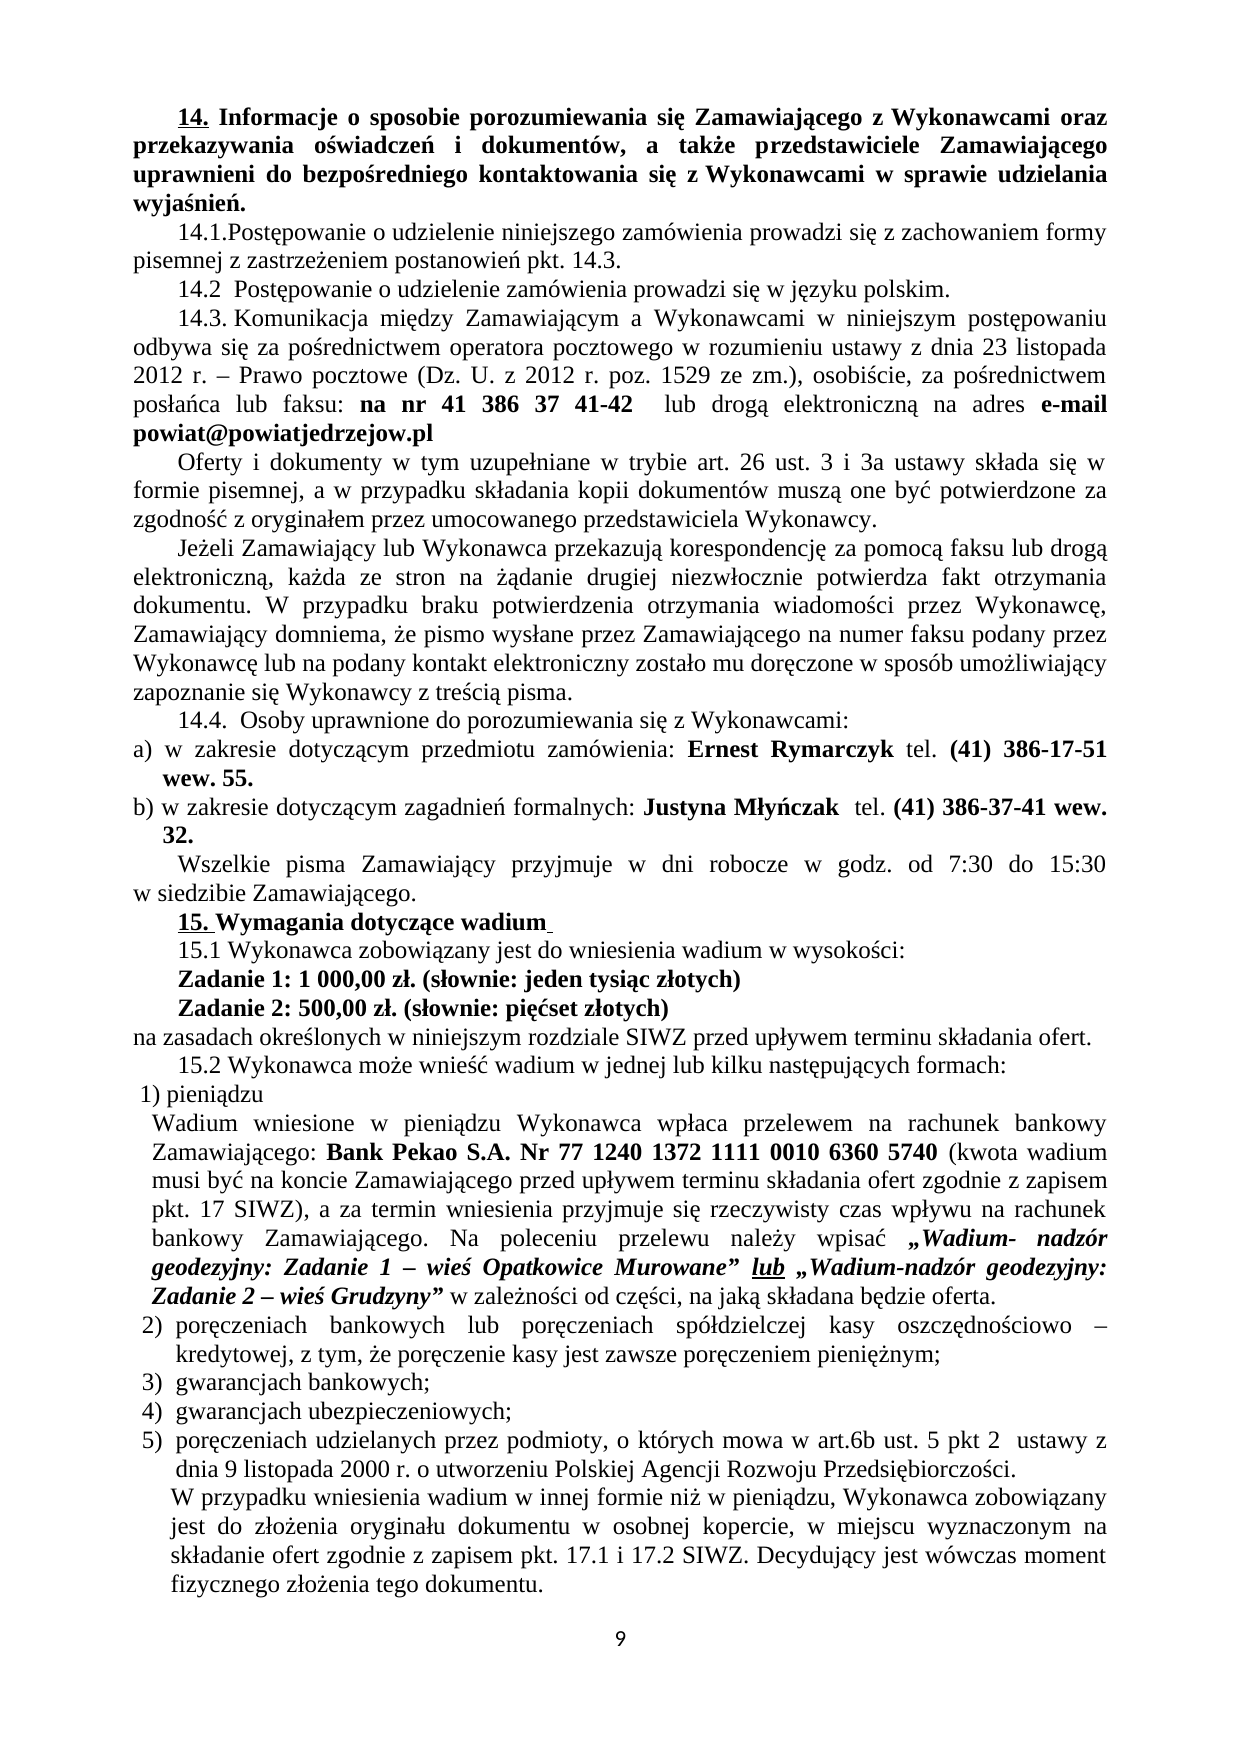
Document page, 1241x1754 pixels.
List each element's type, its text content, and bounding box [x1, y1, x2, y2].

text 15. Wymagania dotyczące wadium [133, 907, 1107, 936]
text 2) poręczeniach bankowych lub poręczeniach spółdzielczej kasy oszczędnościowo – kredytowej, z tym, że poręczenie kasy jest zawsze poręczeniem pieniężnym; [133, 1310, 1107, 1367]
text 14. Informacje o sposobie porozumiewania się Zamawiającego z Wykonawcami oraz przekazywania oświadczeń i dokumentów, a także przedstawiciele Zamawiającego uprawnieni do bezpośredniego kontaktowania się z Wykonawcami w sprawie udzielania wyjaśnień. [133, 102, 1107, 217]
text b) w zakresie dotyczącym zagadnień formalnych: Justyna Młyńczak tel. (41) 386-37-41 wew. 32. [133, 792, 1107, 849]
text 15.2 Wykonawca może wnieść wadium w jednej lub kilku następujących formach: [133, 1051, 1107, 1079]
text W przypadku wniesienia wadium w innej formie niż w pieniądzu, Wykonawca zobowiązany jest do złożenia oryginału dokumentu w osobnej kopercie, w miejscu wyznaczonym na składanie ofert zgodnie z zapisem pkt. 17.1 i 17.2 SIWZ. Decydujący jest wówczas moment fizycznego złożenia tego dokumentu. [133, 1482, 1107, 1597]
text a) w zakresie dotyczącym przedmiotu zamówienia: Ernest Rymarczyk tel. (41) 386-17-51 wew. 55. [133, 734, 1107, 792]
text Wadium wniesione w pieniądzu Wykonawca wpłaca przelewem na rachunek bankowy Zamawiającego: Bank Pekao S.A. Nr 77 1240 1372 1111 0010 6360 5740 (kwota wadium musi być na koncie Zamawiającego przed upływem terminu składania ofert zgodnie z zapisem pkt. 17 SIWZ), a za termin wniesienia przyjmuje się rzeczywisty czas wpływu na rachunek bankowy Zamawiającego. Na poleceniu przelewu należy wpisać „Wadium- nadzór geodezyjny: Zadanie 1 – wieś Opatkowice Murowane” lub „Wadium-nadzór geodezyjny: Zadanie 2 – wieś Grudzyny” w zależności od części, na jaką składana będzie oferta. [152, 1108, 1107, 1310]
text Zadanie 1: 1 000,00 zł. (słownie: jeden tysiąc złotych) [133, 964, 1107, 993]
text 1) pieniądzu [133, 1079, 1107, 1108]
text 14.1.Postępowanie o udzielenie niniejszego zamówienia prowadzi się z zachowaniem formy pisemnej z zastrzeżeniem postanowień pkt. 14.3. [133, 217, 1107, 274]
text 5) poręczeniach udzielanych przez podmioty, o których mowa w art.6b ust. 5 pkt 2 ustawy z dnia 9 listopada 2000 r. o utworzeniu Polskiej Agencji Rozwoju Przedsiębiorczości. [133, 1425, 1107, 1482]
text 3) gwarancjach bankowych; [133, 1367, 1107, 1396]
text 4) gwarancjach ubezpieczeniowych; [133, 1396, 1107, 1425]
text Oferty i dokumenty w tym uzupełniane w trybie art. 26 ust. 3 i 3a ustawy składa się w formie pisemnej, a w przypadku składania kopii dokumentów muszą one być potwierdzone za zgodność z oryginałem przez umocowanego przedstawiciela Wykonawcy. [133, 447, 1107, 533]
text 14.2 Postępowanie o udzielenie zamówienia prowadzi się w języku polskim. [133, 274, 1107, 303]
text Jeżeli Zamawiający lub Wykonawca przekazują korespondencję za pomocą faksu lub drogą elektroniczną, każda ze stron na żądanie drugiej niezwłocznie potwierdza fakt otrzymania dokumentu. W przypadku braku potwierdzenia otrzymania wiadomości przez Wykonawcę, Zamawiający domniema, że pismo wysłane przez Zamawiającego na numer faksu podany przez Wykonawcę lub na podany kontakt elektroniczny zostało mu doręczone w sposób umożliwiający zapoznanie się Wykonawcy z treścią pisma. [133, 533, 1107, 706]
text 14.3. Komunikacja między Zamawiającym a Wykonawcami w niniejszym postępowaniu odbywa się za pośrednictwem operatora pocztowego w rozumieniu ustawy z dnia 23 listopada 2012 r. – Prawo pocztowe (Dz. U. z 2012 r. poz. 1529 ze zm.), osobiście, za pośrednictwem posłańca lub faksu: na nr 41 386 37 41-42 lub drogą elektroniczną na adres e-mail powiat@powiatjedrzejow.pl [133, 303, 1107, 447]
text 14.4. Osoby uprawnione do porozumiewania się z Wykonawcami: [133, 706, 1107, 734]
text Wszelkie pisma Zamawiający przyjmuje w dni robocze w godz. od 7:30 do 15:30 w siedzibie Zamawiającego. [133, 849, 1107, 907]
text Zadanie 2: 500,00 zł. (słownie: pięćset złotych) [133, 993, 1107, 1022]
text na zasadach określonych w niniejszym rozdziale SIWZ przed upływem terminu składania ofert. [133, 1022, 1107, 1051]
text 15.1 Wykonawca zobowiązany jest do wniesienia wadium w wysokości: [133, 936, 1107, 964]
